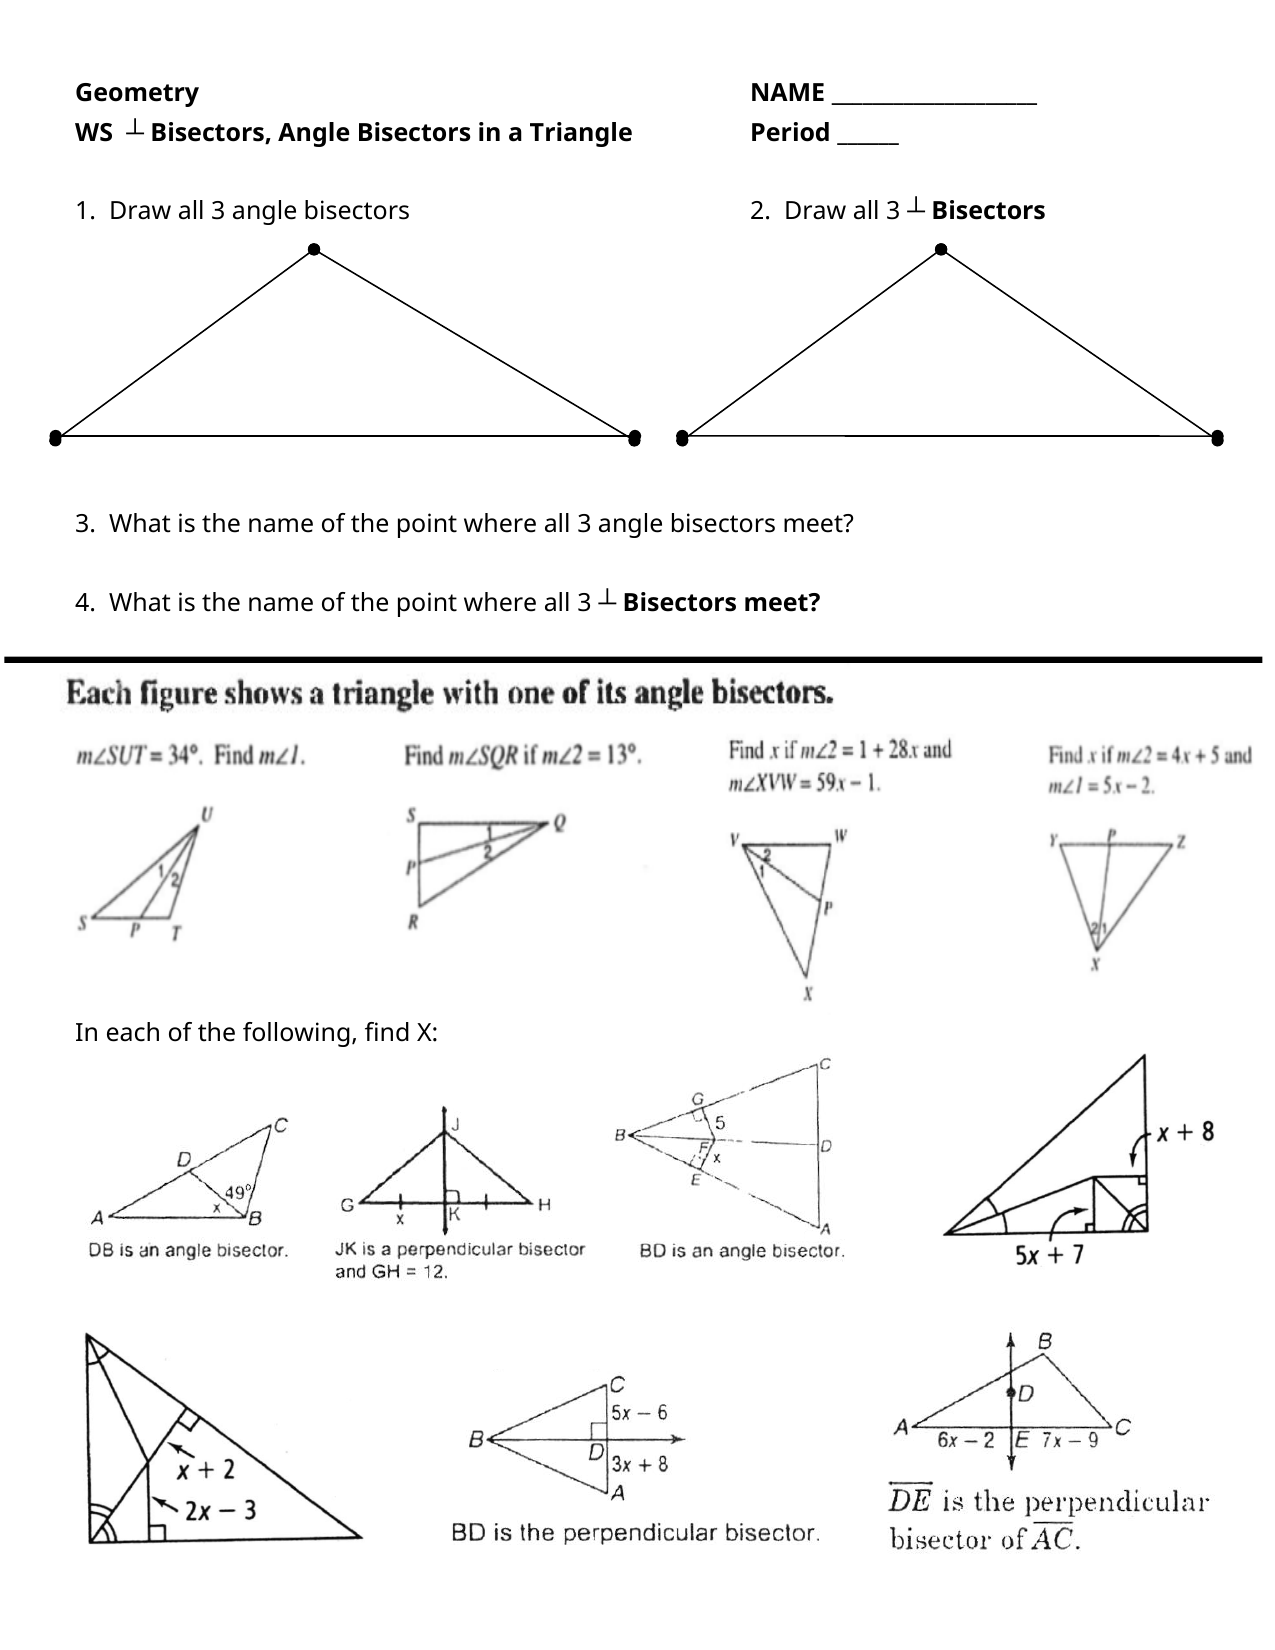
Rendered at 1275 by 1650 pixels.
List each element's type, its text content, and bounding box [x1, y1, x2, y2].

text In each of the following, find X: [75, 1015, 1200, 1049]
picture [76, 1326, 366, 1545]
picture [882, 1326, 1218, 1562]
picture [56, 663, 1262, 1023]
text 4. What is the name of the point where all 3 ┴ Bisectors meet? [75, 584, 1200, 618]
picture [450, 1367, 823, 1545]
text 3. What is the name of the point where all 3 angle bisectors meet? [75, 506, 1200, 540]
text 1. Draw all 3 angle bisectors 2. Draw all 3 ┴ Bisectors [75, 192, 1200, 227]
picture [76, 1054, 845, 1290]
text WS ┴ Bisectors, Angle Bisectors in a Triangle Period ______ [75, 114, 1200, 148]
text Geometry NAME ____________________ [75, 75, 1200, 109]
picture [941, 1052, 1216, 1273]
